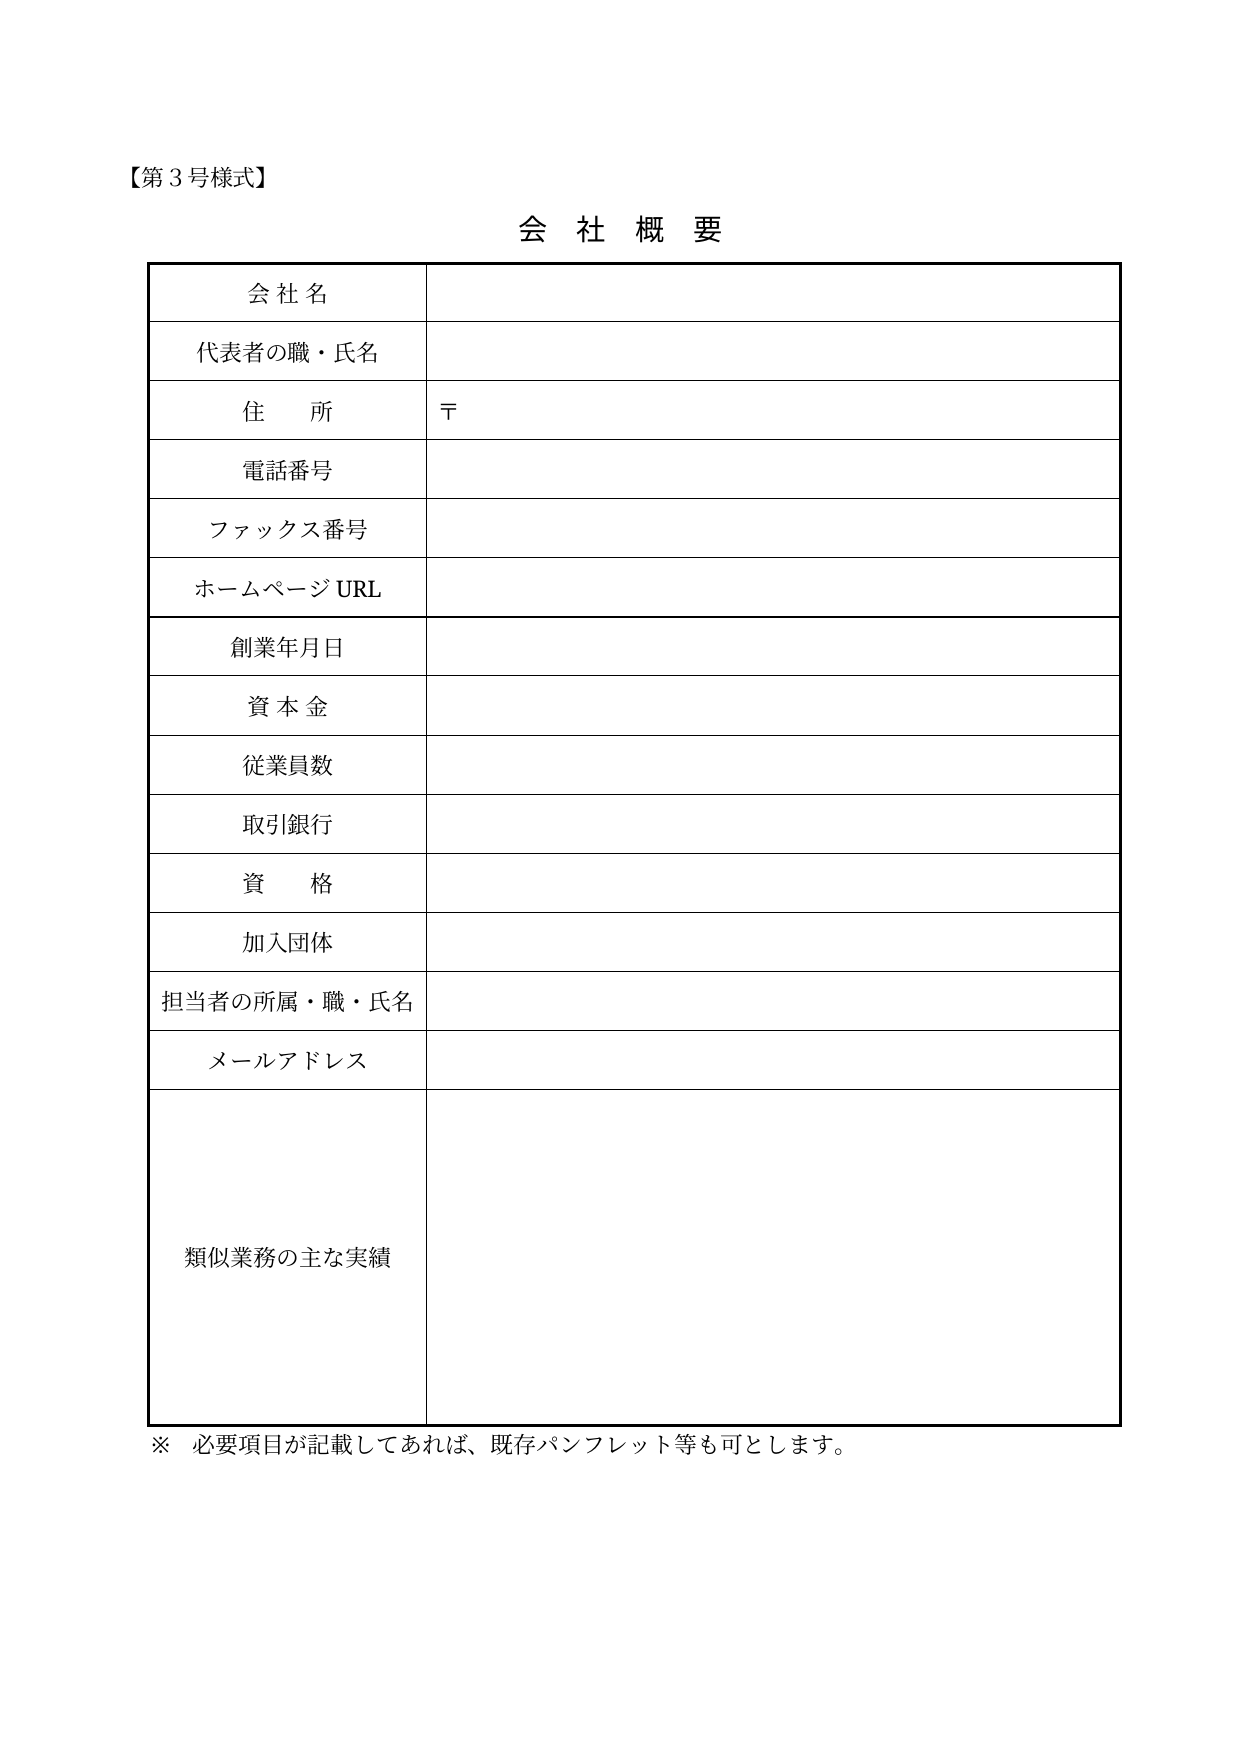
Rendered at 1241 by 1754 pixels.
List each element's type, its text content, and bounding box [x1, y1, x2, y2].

table_cell 電話番号 [150, 440, 426, 498]
table_cell 〒 [427, 381, 1119, 439]
table_cell [427, 499, 1119, 557]
table_cell [427, 913, 1119, 971]
table_cell [427, 854, 1119, 912]
table_cell 創業年月日 [150, 618, 426, 675]
table_cell [427, 440, 1119, 498]
table_cell 加入団体 [150, 913, 426, 971]
table_cell 担当者の所属・職・氏名 [150, 972, 426, 1030]
table_cell [427, 795, 1119, 853]
table_cell メールアドレス [150, 1031, 426, 1089]
table_cell [427, 618, 1119, 675]
table_cell [427, 736, 1119, 793]
table_cell 類似業務の主な実績 [150, 1090, 426, 1424]
text ８ 宗教活動や政治活動を主たる目的とする団体ではありません。【第３号様式】 [118, 159, 1122, 194]
table_header 会 社 名 [150, 265, 426, 321]
table_cell 従業員数 [150, 736, 426, 793]
table_cell 資 格 [150, 854, 426, 912]
table_cell [427, 972, 1119, 1030]
table_cell [427, 1031, 1119, 1089]
table_cell [427, 1090, 1119, 1424]
table_cell 資 本 金 [150, 676, 426, 734]
table_cell 取引銀行 [150, 795, 426, 853]
table_cell [427, 558, 1119, 616]
table_cell [427, 676, 1119, 734]
table_cell ファックス番号 [150, 499, 426, 557]
table_cell 代表者の職・氏名 [150, 322, 426, 380]
text ※ 必要項目が記載してあれば、既存パンフレット等も可とします。 [151, 1427, 1122, 1461]
table_cell [427, 322, 1119, 380]
table_header [427, 265, 1119, 321]
table_cell ホームページURL [150, 558, 426, 616]
table_cell 住 所 [150, 381, 426, 439]
text 会 社 概 要 [118, 194, 1122, 262]
